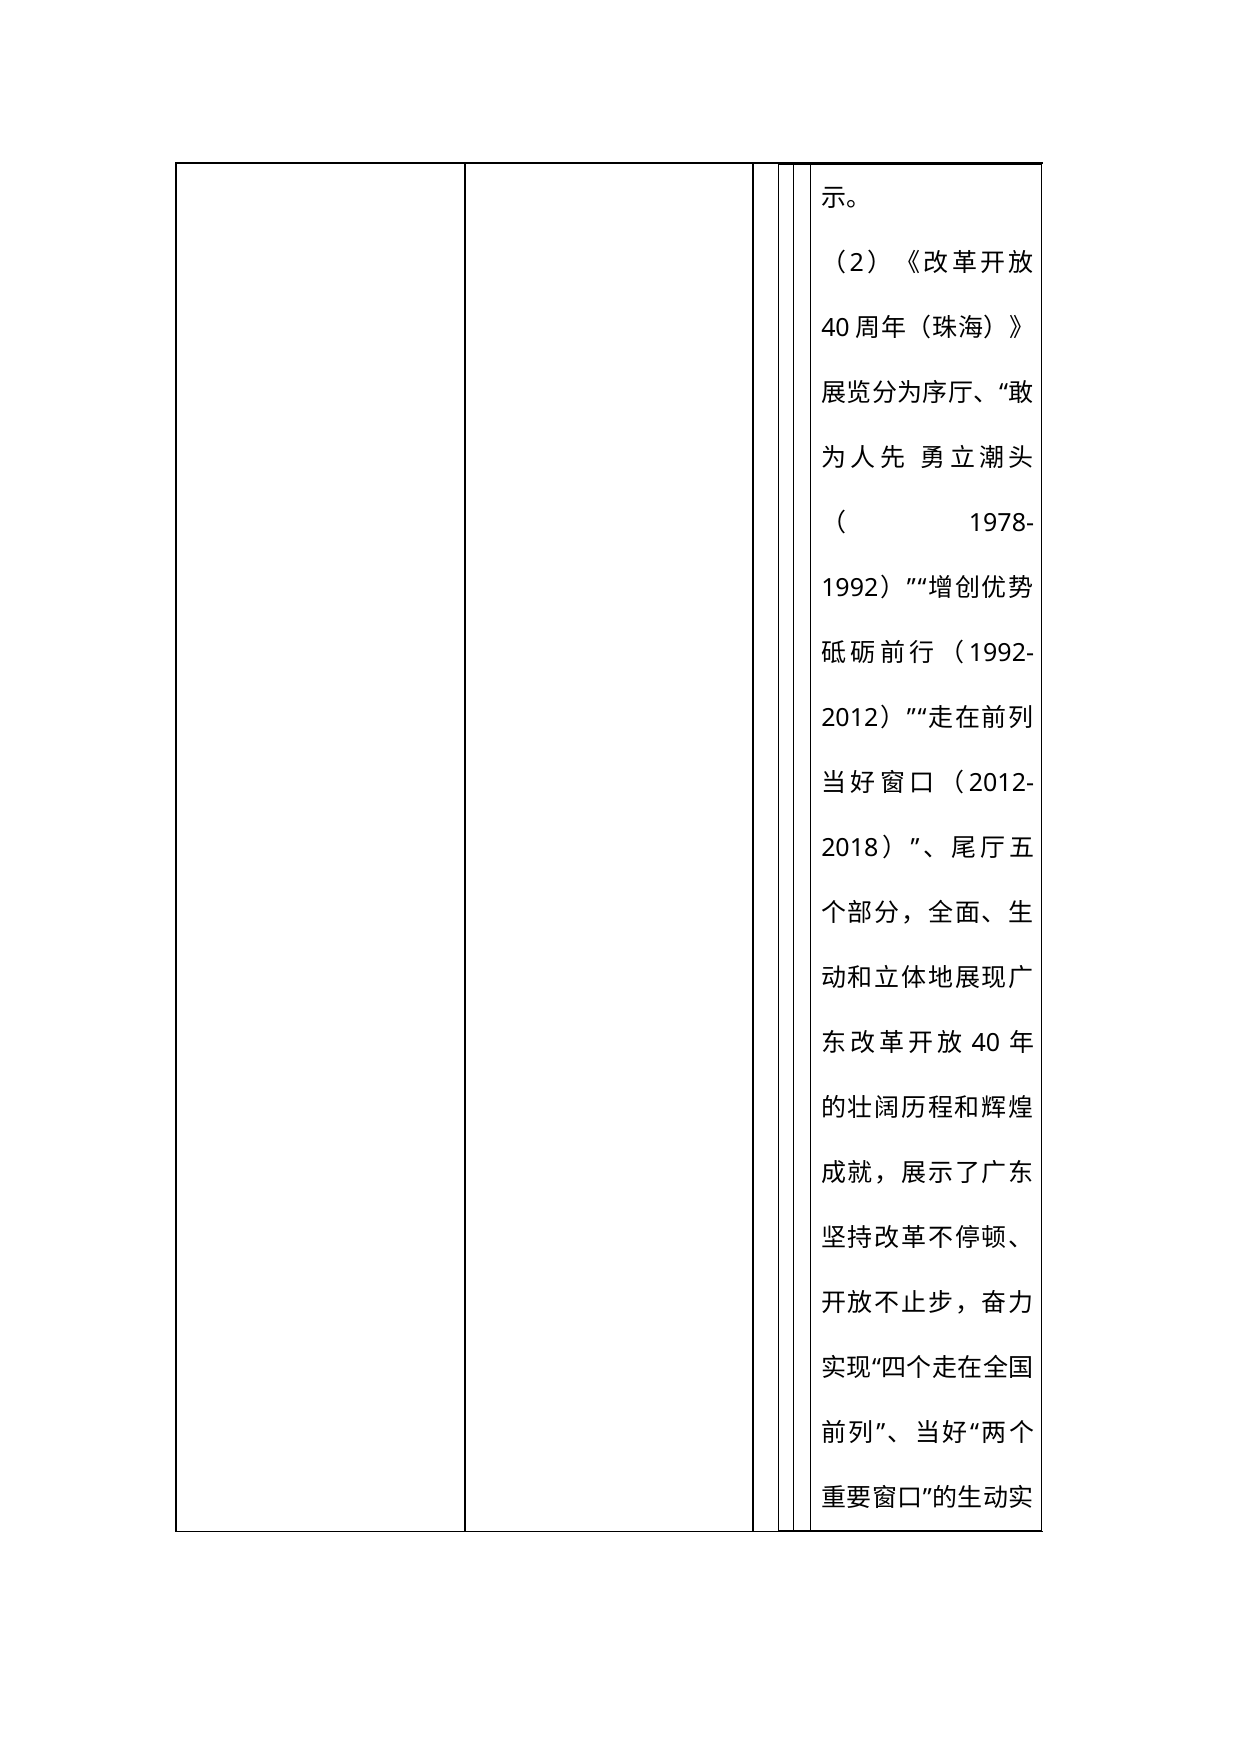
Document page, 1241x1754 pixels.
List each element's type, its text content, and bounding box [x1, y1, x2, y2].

table_cell [466, 164, 752, 1531]
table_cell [779, 165, 793, 1530]
table_cell 1 [177, 164, 464, 1531]
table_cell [794, 165, 810, 1530]
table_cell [754, 164, 778, 1531]
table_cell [811, 165, 1041, 1530]
